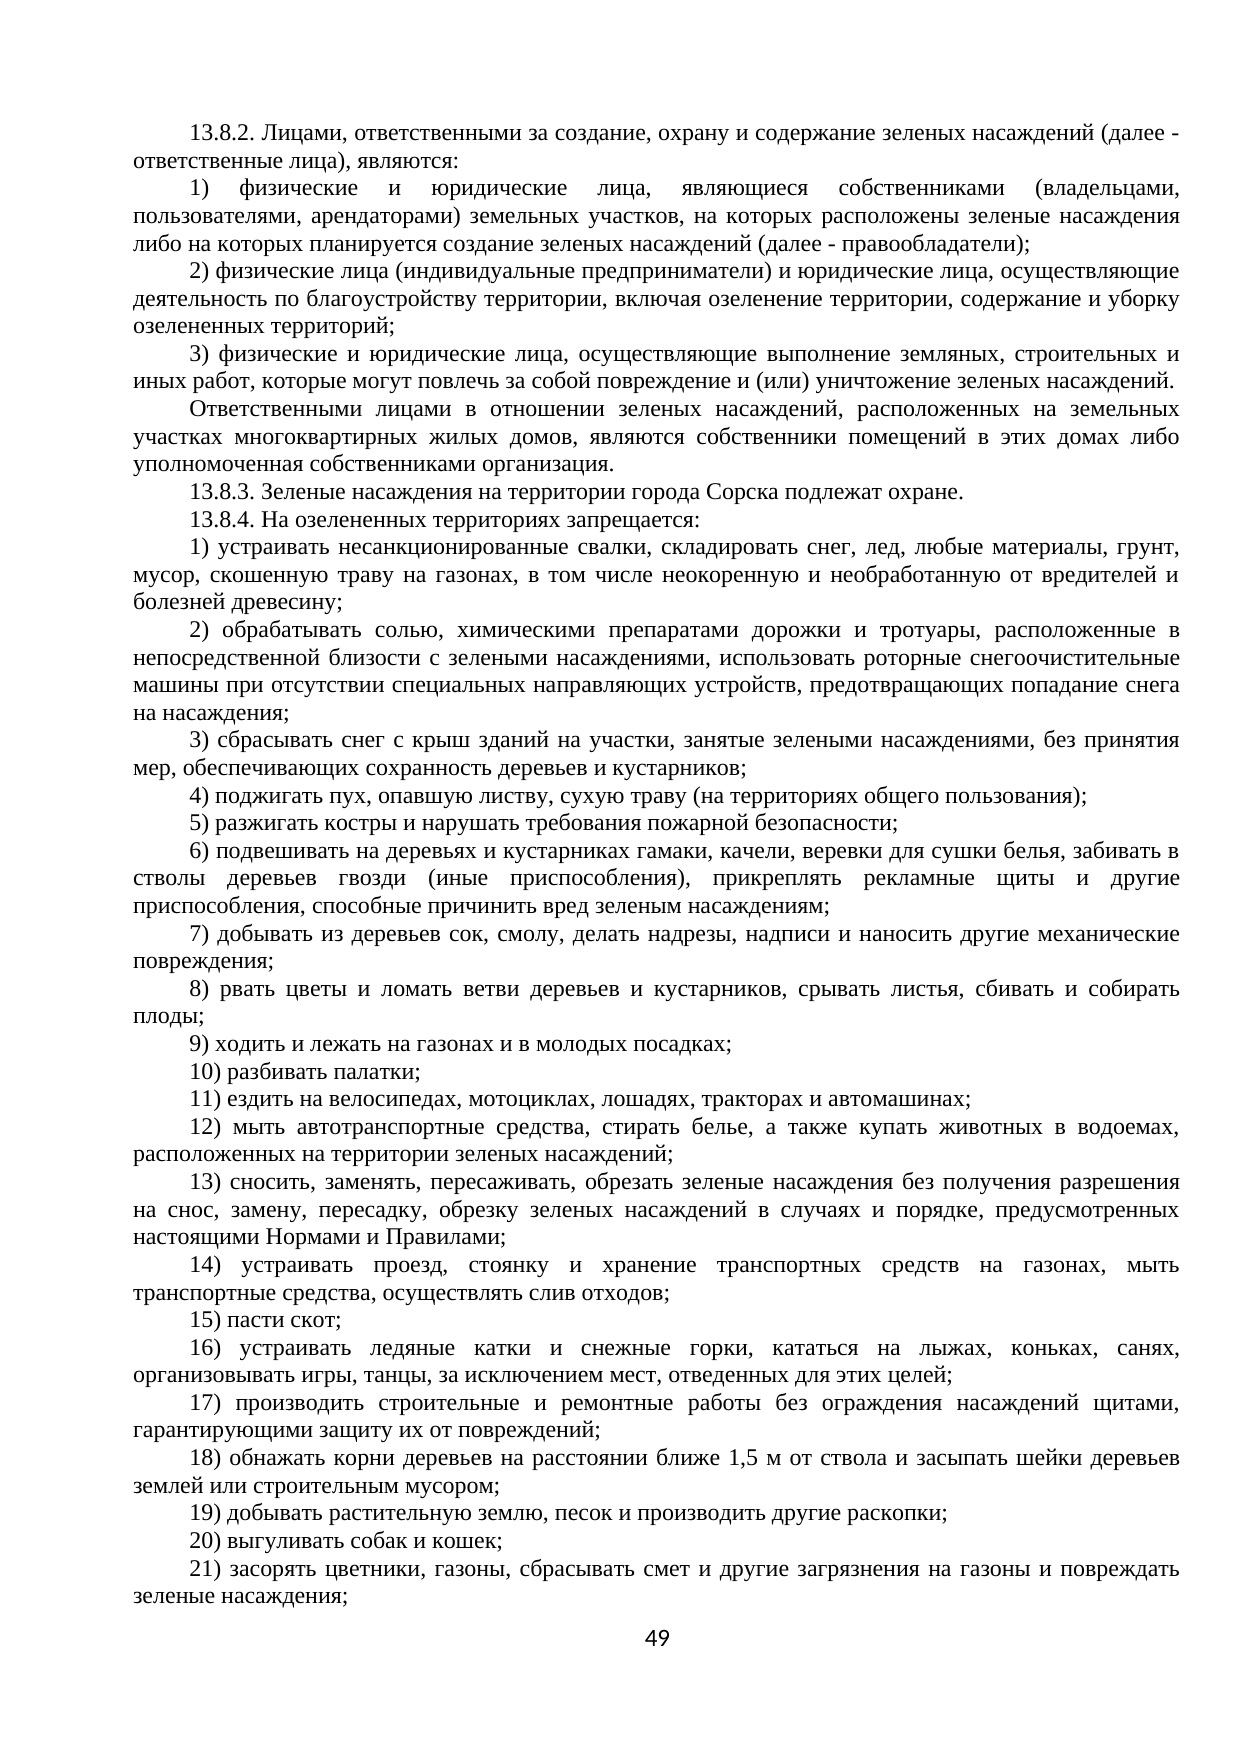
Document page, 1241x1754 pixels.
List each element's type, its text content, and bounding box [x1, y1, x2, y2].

text 14) устраивать проезд, стоянку и хранение транспортных средств на газонах, мыть транспортные средства, осуществлять слив отходов; [133, 1250, 1181, 1305]
text 13.8.2. Лицами, ответственными за создание, охрану и содержание зеленых насаждений (далее - ответственные лица), являются: [133, 118, 1181, 173]
text 15) пасти скот; [133, 1305, 1181, 1333]
text 17) производить строительные и ремонтные работы без ограждения насаждений щитами, гарантирующими защиту их от повреждений; [133, 1388, 1181, 1443]
text 19) добывать растительную землю, песок и производить другие раскопки; [133, 1498, 1181, 1526]
text 5) разжигать костры и нарушать требования пожарной безопасности; [133, 808, 1181, 836]
text 3) сбрасывать снег с крыш зданий на участки, занятые зелеными насаждениями, без принятия мер, обеспечивающих сохранность деревьев и кустарников; [133, 725, 1181, 781]
text 21) засорять цветники, газоны, сбрасывать смет и другие загрязнения на газоны и повреждать зеленые насаждения; [133, 1553, 1181, 1609]
text 3) физические и юридические лица, осуществляющие выполнение земляных, строительных и иных работ, которые могут повлечь за собой повреждение и (или) уничтожение зеленых насаждений. [133, 339, 1181, 394]
text 16) устраивать ледяные катки и снежные горки, кататься на лыжах, коньках, санях, организовывать игры, танцы, за исключением мест, отведенных для этих целей; [133, 1333, 1181, 1388]
text 4) поджигать пух, опавшую листву, сухую траву (на территориях общего пользования); [133, 781, 1181, 808]
text 11) ездить на велосипедах, мотоциклах, лошадях, тракторах и автомашинах; [133, 1084, 1181, 1112]
text 7) добывать из деревьев сок, смолу, делать надрезы, надписи и наносить другие механические повреждения; [133, 919, 1181, 974]
text 9) ходить и лежать на газонах и в молодых посадках; [133, 1029, 1181, 1057]
text 1) физические и юридические лица, являющиеся собственниками (владельцами, пользователями, арендаторами) земельных участков, на которых расположены зеленые насаждения либо на которых планируется создание зеленых насаждений (далее - правообладатели); [133, 173, 1181, 256]
text 2) обрабатывать солью, химическими препаратами дорожки и тротуары, расположенные в непосредственной близости с зелеными насаждениями, использовать роторные снегоочистительные машины при отсутствии специальных направляющих устройств, предотвращающих попадание снега на насаждения; [133, 615, 1181, 725]
text 6) подвешивать на деревьях и кустарниках гамаки, качели, веревки для сушки белья, забивать в стволы деревьев гвозди (иные приспособления), прикреплять рекламные щиты и другие приспособления, способные причинить вред зеленым насаждениям; [133, 836, 1181, 919]
text 13.8.3. Зеленые насаждения на территории города Сорска подлежат охране. [133, 477, 1181, 504]
text 20) выгуливать собак и кошек; [133, 1526, 1181, 1553]
text 12) мыть автотранспортные средства, стирать белье, а также купать животных в водоемах, расположенных на территории зеленых насаждений; [133, 1112, 1181, 1167]
text 2) физические лица (индивидуальные предприниматели) и юридические лица, осуществляющие деятельность по благоустройству территории, включая озеленение территории, содержание и уборку озелененных территорий; [133, 256, 1181, 339]
text 10) разбивать палатки; [133, 1057, 1181, 1084]
text 18) обнажать корни деревьев на расстоянии ближе 1,5 м от ствола и засыпать шейки деревьев землей или строительным мусором; [133, 1443, 1181, 1498]
text 13.8.4. На озелененных территориях запрещается: [133, 504, 1181, 532]
text 1) устраивать несанкционированные свалки, складировать снег, лед, любые материалы, грунт, мусор, скошенную траву на газонах, в том числе неокоренную и необработанную от вредителей и болезней древесину; [133, 532, 1181, 615]
text Ответственными лицами в отношении зеленых насаждений, расположенных на земельных участках многоквартирных жилых домов, являются собственники помещений в этих домах либо уполномоченная собственниками организация. [133, 394, 1181, 477]
text 13) сносить, заменять, пересаживать, обрезать зеленые насаждения без получения разрешения на снос, замену, пересадку, обрезку зеленых насаждений в случаях и порядке, предусмотренных настоящими Нормами и Правилами; [133, 1167, 1181, 1250]
text 8) рвать цветы и ломать ветви деревьев и кустарников, срывать листья, сбивать и собирать плоды; [133, 974, 1181, 1029]
